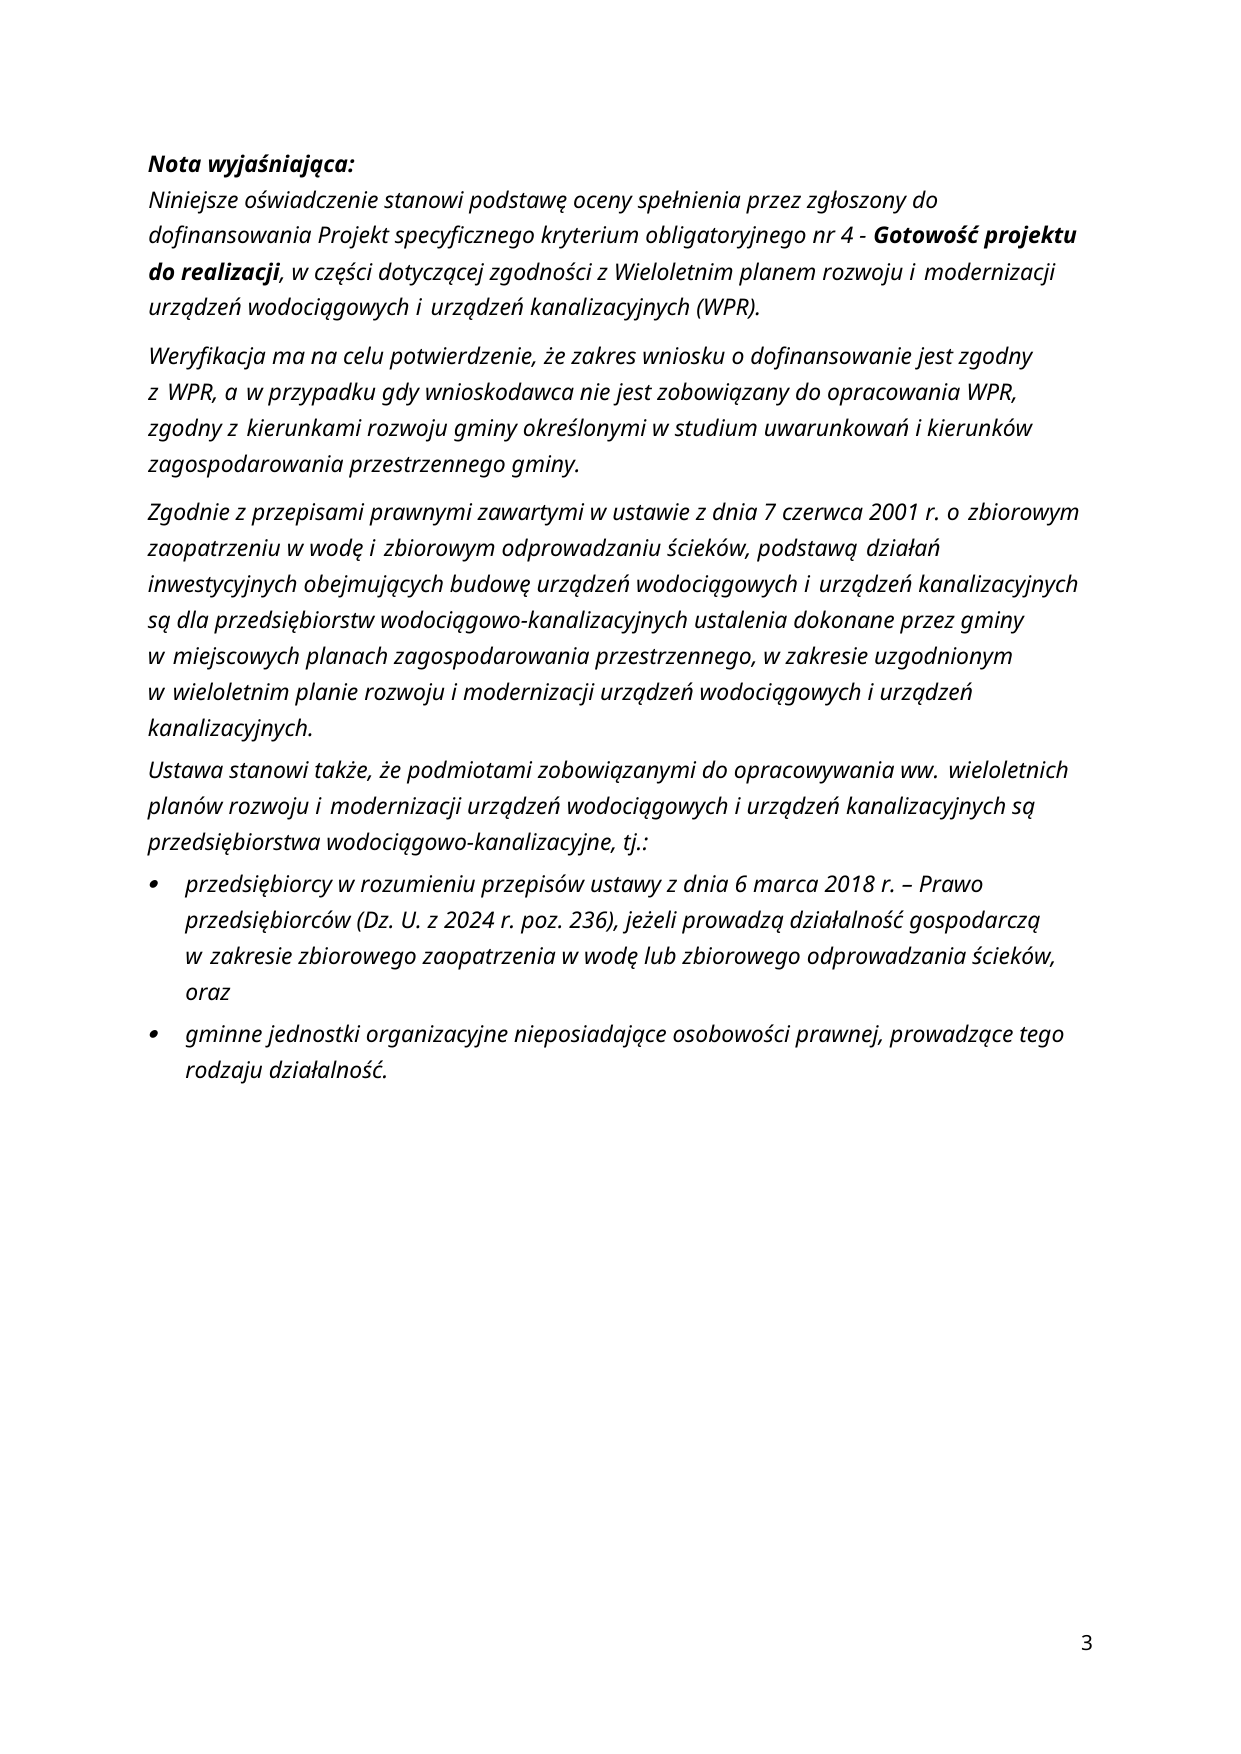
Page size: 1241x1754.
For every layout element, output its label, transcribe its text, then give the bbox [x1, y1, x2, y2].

list przedsiębiorcy w rozumieniu przepisów ustawy z dnia 6 marca 2018 r. – Prawo przedsiębiorców (Dz. U. z 2024 r. poz. 236), jeżeli prowadzą działalność gospodarczą w zakresie zbiorowego zaopatrzenia w wodę lub zbiorowego odprowadzania ścieków, oraz [148, 868, 1093, 1007]
text Weryfikacja ma na celu potwierdzenie, że zakres wniosku o dofinansowanie jest zgodny z WPR, a w przypadku gdy wnioskodawca nie jest zobowiązany do opracowania WPR, zgodny z kierunkami rozwoju gminy określonymi w studium uwarunkowań i kierunków zagospodarowania przestrzennego gminy. [148, 340, 1093, 479]
text Zgodnie z przepisami prawnymi zawartymi w ustawie z dnia 7 czerwca 2001 r. o zbiorowym zaopatrzeniu w wodę i zbiorowym odprowadzaniu ścieków, podstawą działań inwestycyjnych obejmujących budowę urządzeń wodociągowych i urządzeń kanalizacyjnych są dla przedsiębiorstw wodociągowo-kanalizacyjnych ustalenia dokonane przez gminy w miejscowych planach zagospodarowania przestrzennego, w zakresie uzgodnionym w wieloletnim planie rozwoju i modernizacji urządzeń wodociągowych i urządzeń kanalizacyjnych. [148, 496, 1093, 743]
text Nota wyjaśniająca: [148, 148, 1093, 179]
text Niniejsze oświadczenie stanowi podstawę oceny spełnienia przez zgłoszony do dofinansowania Projekt specyficznego kryterium obligatoryjnego nr 4 - Gotowość projektu do realizacji, w części dotyczącej zgodności z Wieloletnim planem rozwoju i modernizacji urządzeń wodociągowych i urządzeń kanalizacyjnych (WPR). [148, 183, 1093, 323]
text Ustawa stanowi także, że podmiotami zobowiązanymi do opracowywania ww. wieloletnich planów rozwoju i modernizacji urządzeń wodociągowych i urządzeń kanalizacyjnych są przedsiębiorstwa wodociągowo-kanalizacyjne, tj.: [148, 754, 1093, 857]
list gminne jednostki organizacyjne nieposiadające osobowości prawnej, prowadzące tego rodzaju działalność. [148, 1018, 1093, 1085]
